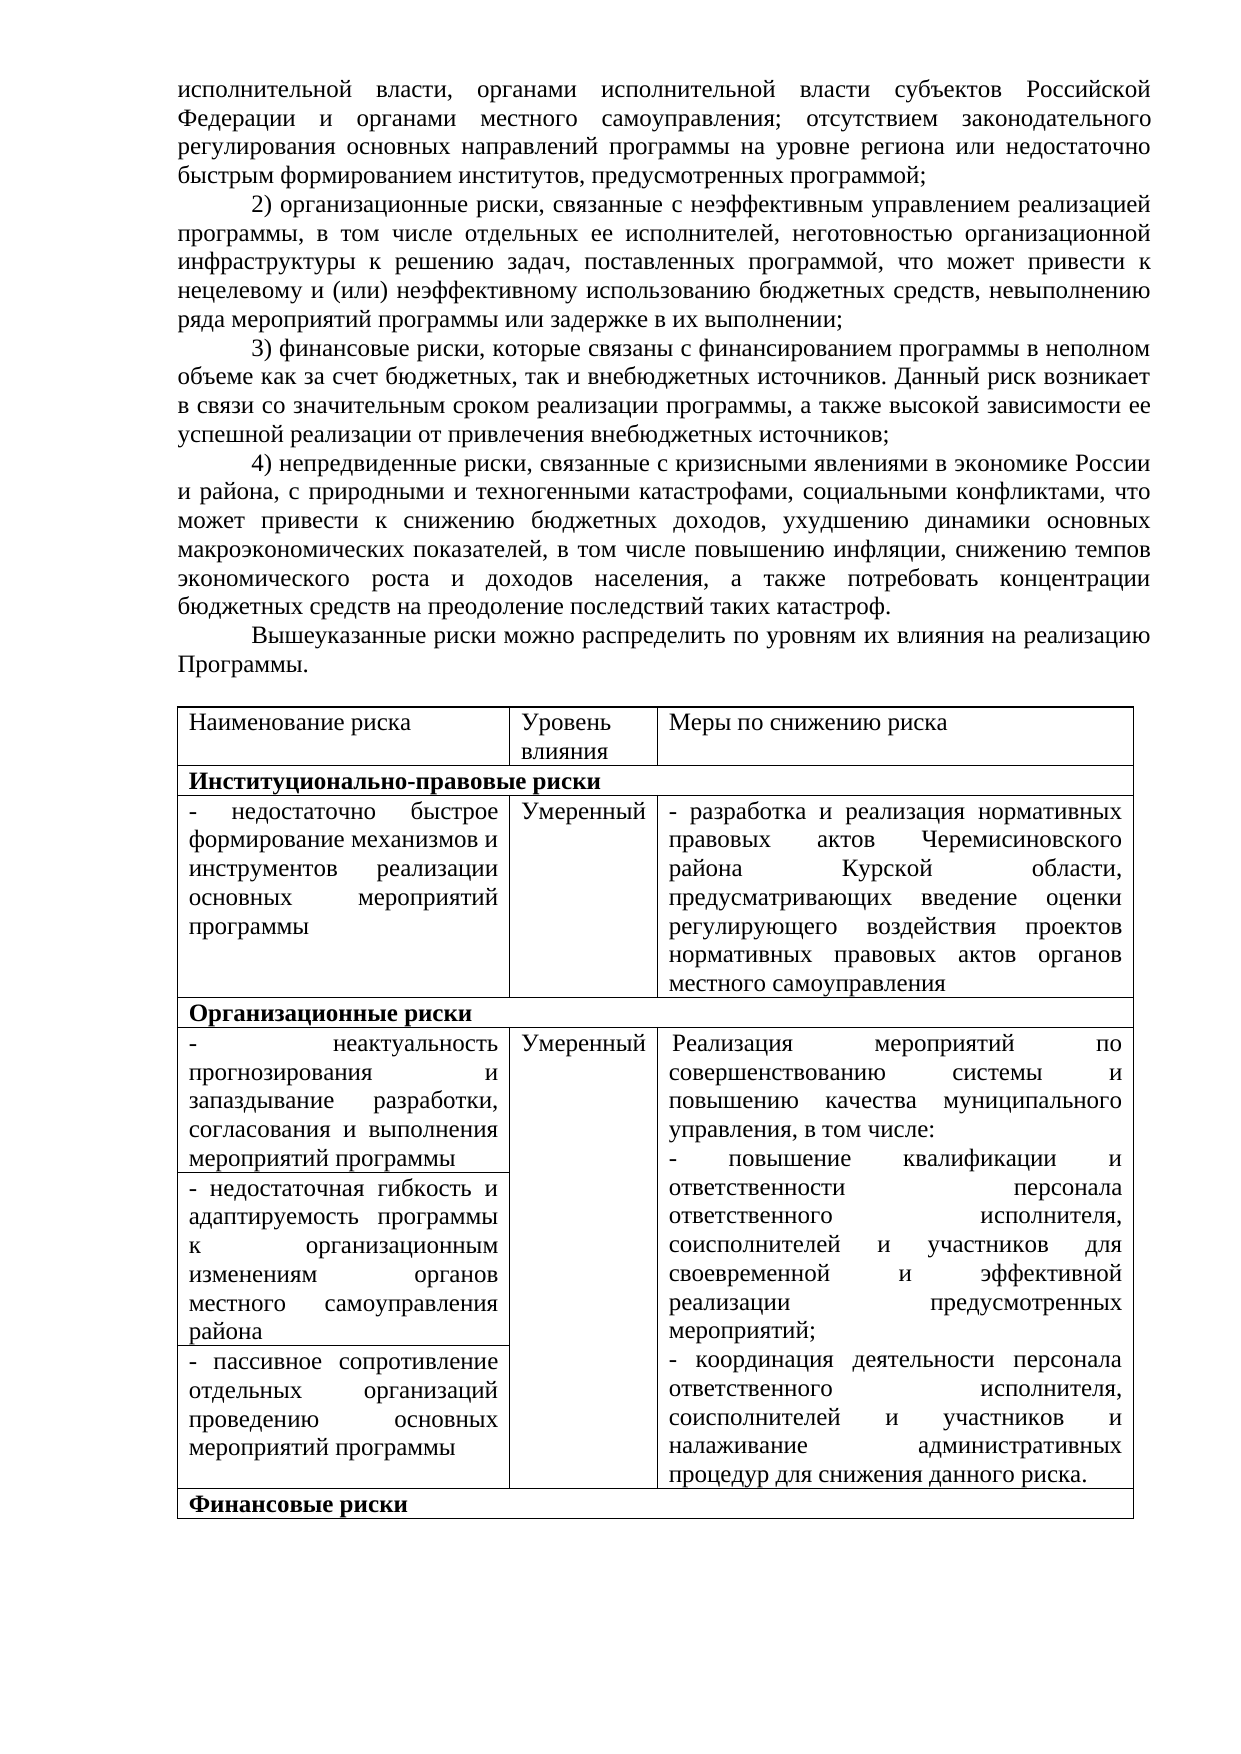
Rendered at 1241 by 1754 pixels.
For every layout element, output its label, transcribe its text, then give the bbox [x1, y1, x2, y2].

table_cell Финансовые риски [178, 1489, 1133, 1518]
table_cell - недостаточно быстрое формирование механизмов и инструментов реализации основных мероприятий программы [178, 796, 509, 997]
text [177, 74, 1152, 189]
text 2) организационные риски, связанные с неэффективным управлением реализацией программы, в том числе отдельных ее исполнителей, неготовностью организационной инфраструктуры к решению задач, поставленных программой, что может привести к нецелевому и (или) неэффективному использованию бюджетных средств, невыполнению ряда мероприятий программы или задержке в их выполнении; [177, 189, 1152, 333]
table_cell Институционально-правовые риски [178, 766, 1133, 795]
table_header Уровень влияния [510, 708, 657, 765]
table_header Наименование риска [178, 708, 509, 765]
table_cell - разработка и реализация нормативных правовых актов Черемисиновского района Курской области, предусматривающих введение оценки регулирующего воздействия проектов нормативных правовых актов органов местного самоуправления [658, 796, 1133, 997]
table_cell Умеренный [510, 796, 657, 997]
table_cell Организационные риски [178, 998, 1133, 1027]
table_cell Умеренный [510, 1028, 657, 1488]
text 3) финансовые риски, которые связаны с финансированием программы в неполном объеме как за счет бюджетных, так и внебюджетных источников. Данный риск возникает в связи со значительным сроком реализации программы, а также высокой зависимости ее успешной реализации от привлечения внебюджетных источников; [177, 333, 1152, 448]
table_cell - недостаточная гибкость и адаптируемость программы к организационным изменениям органов местного самоуправления района [178, 1173, 509, 1345]
table_cell Реализация мероприятий по совершенствованию системы и повышению качества муниципального управления, в том числе: - повышение квалификации и ответственности персонала ответственного исполнителя, соисполнителей и участников для своевременной и эффективной реализации предусмотренных мероприятий; - координация деятельности персонала ответственного исполнителя, соисполнителей и участников и налаживание административных процедур для снижения данного риска. [658, 1028, 1133, 1488]
table_cell - пассивное сопротивление отдельных организаций проведению основных мероприятий программы [178, 1346, 509, 1488]
table_cell - неактуальность прогнозирования и запаздывание разработки, согласования и выполнения мероприятий программы [178, 1028, 509, 1172]
text 4) непредвиденные риски, связанные с кризисными явлениями в экономике России и района, с природными и техногенными катастрофами, социальными конфликтами, что может привести к снижению бюджетных доходов, ухудшению динамики основных макроэкономических показателей, в том числе повышению инфляции, снижению темпов экономического роста и доходов населения, а также потребовать концентрации бюджетных средств на преодоление последствий таких катастроф. [177, 448, 1152, 620]
text Вышеуказанные риски можно распределить по уровням их влияния на реализацию Программы. [177, 620, 1152, 678]
table_header Меры по снижению риска [658, 708, 1133, 765]
